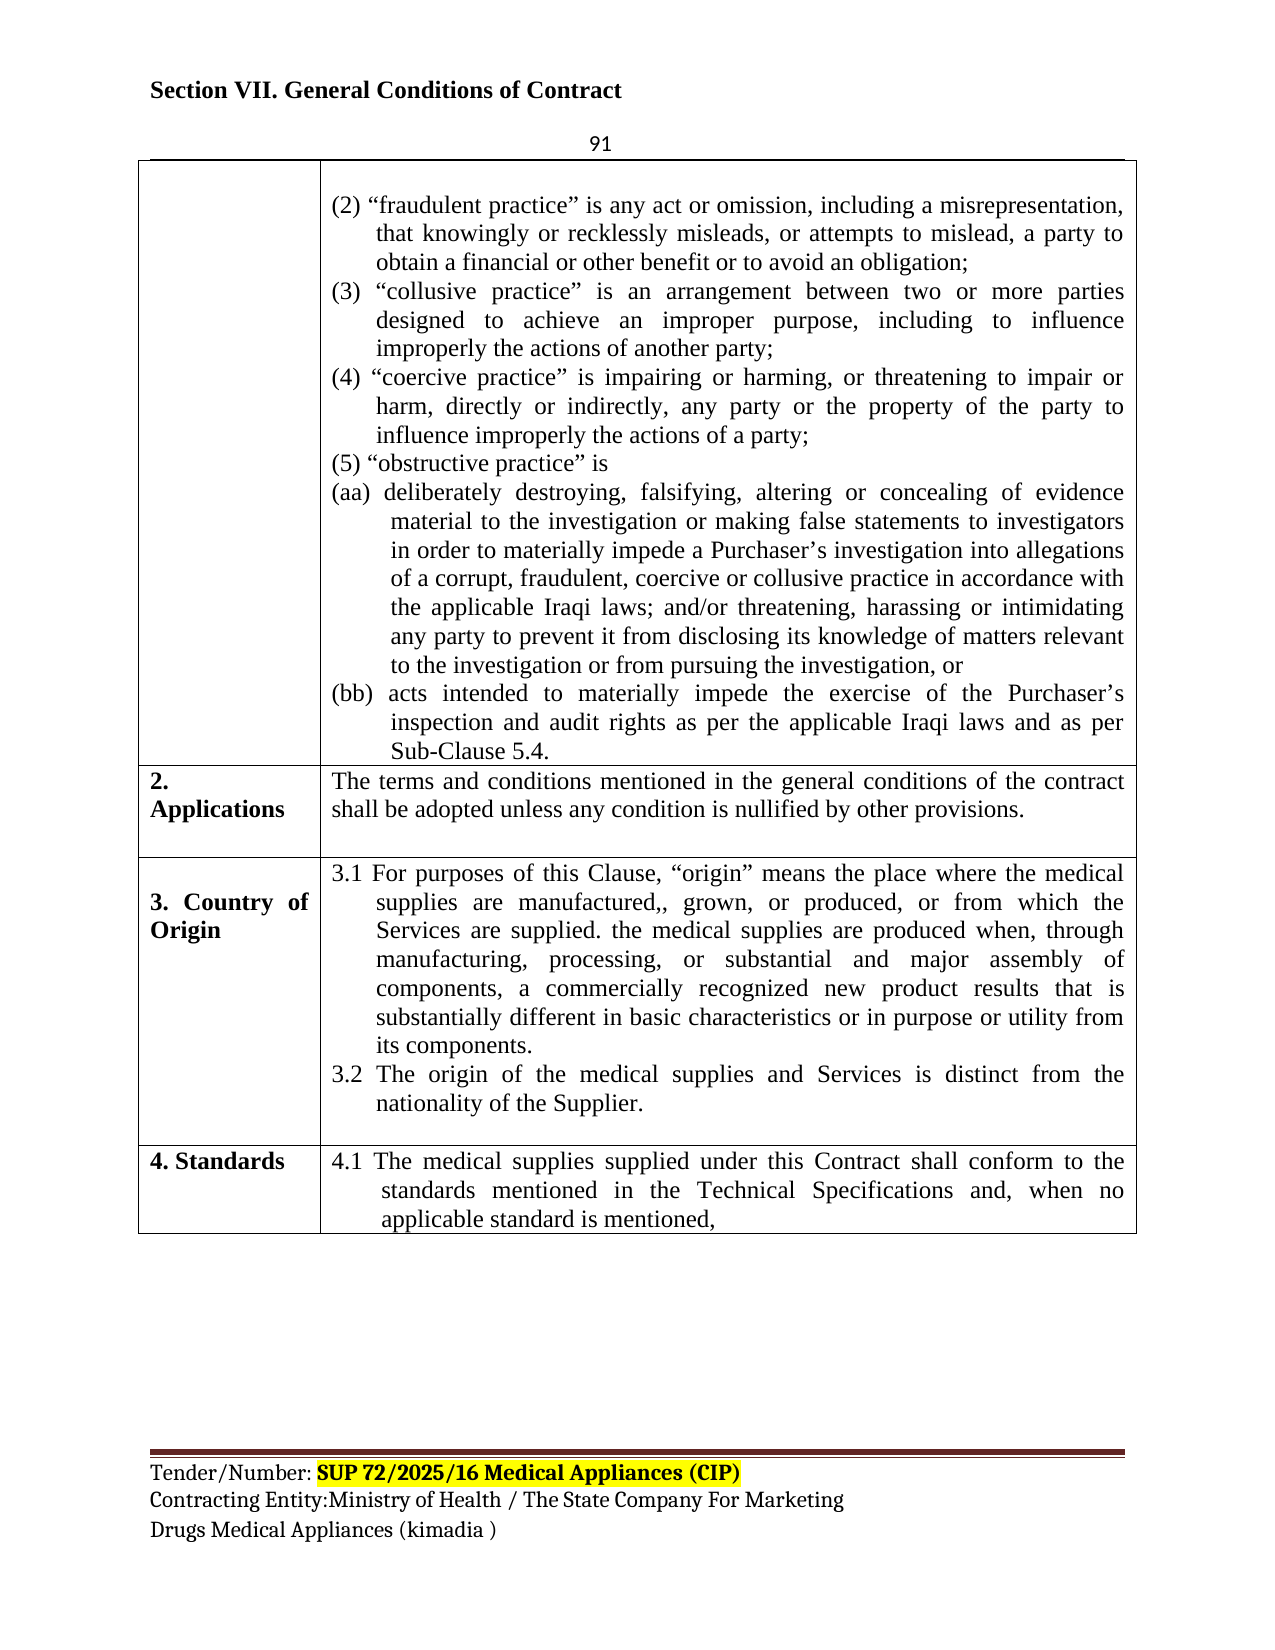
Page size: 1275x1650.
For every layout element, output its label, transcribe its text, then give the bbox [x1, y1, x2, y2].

table_cell 3. Country of Origin [139, 858, 320, 1145]
table_cell The terms and conditions mentioned in the general conditions of the contract shall be adopted unless any condition is nullified by other provisions. [321, 766, 1136, 857]
table_cell 4. Standards [139, 1146, 320, 1233]
table_cell 2. Applications [139, 766, 320, 857]
table_cell 3.1 For purposes of this Clause, “origin” means the place where the medical supplies are manufactured,, grown, or produced, or from which the Services are supplied. the medical supplies are produced when, through manufacturing, processing, or substantial and major assembly of components, a commercially recognized new product results that is substantially different in basic characteristics or in purpose or utility from its components. 3.2 The origin of the medical supplies and Services is distinct from the nationality of the Supplier. [321, 858, 1136, 1145]
table_cell (2) “fraudulent practice” is any act or omission, including a misrepresentation, that knowingly or recklessly misleads, or attempts to mislead, a party to obtain a financial or other benefit or to avoid an obligation; (3) “collusive practice” is an arrangement between two or more parties designed to achieve an improper purpose, including to influence improperly the actions of another party; (4) “coercive practice” is impairing or harming, or threatening to impair or harm, directly or indirectly, any party or the property of the party to influence improperly the actions of a party; (5) “obstructive practice” is (aa) deliberately destroying, falsifying, altering or concealing of evidence material to the investigation or making false statements to investigators in order to materially impede a Purchaser’s investigation into allegations of a corrupt, fraudulent, coercive or collusive practice in accordance with the applicable Iraqi laws; and/or threatening, harassing or intimidating any party to prevent it from disclosing its knowledge of matters relevant to the investigation or from pursuing the investigation, or (bb) acts intended to materially impede the exercise of the Purchaser’s inspection and audit rights as per the applicable Iraqi laws and as per Sub-Clause 5.4. [321, 161, 1136, 765]
table_cell [139, 161, 320, 765]
table_cell 4.1 The medical supplies supplied under this Contract shall conform to the standards mentioned in the Technical Specifications and, when no applicable standard is mentioned, [321, 1146, 1136, 1233]
